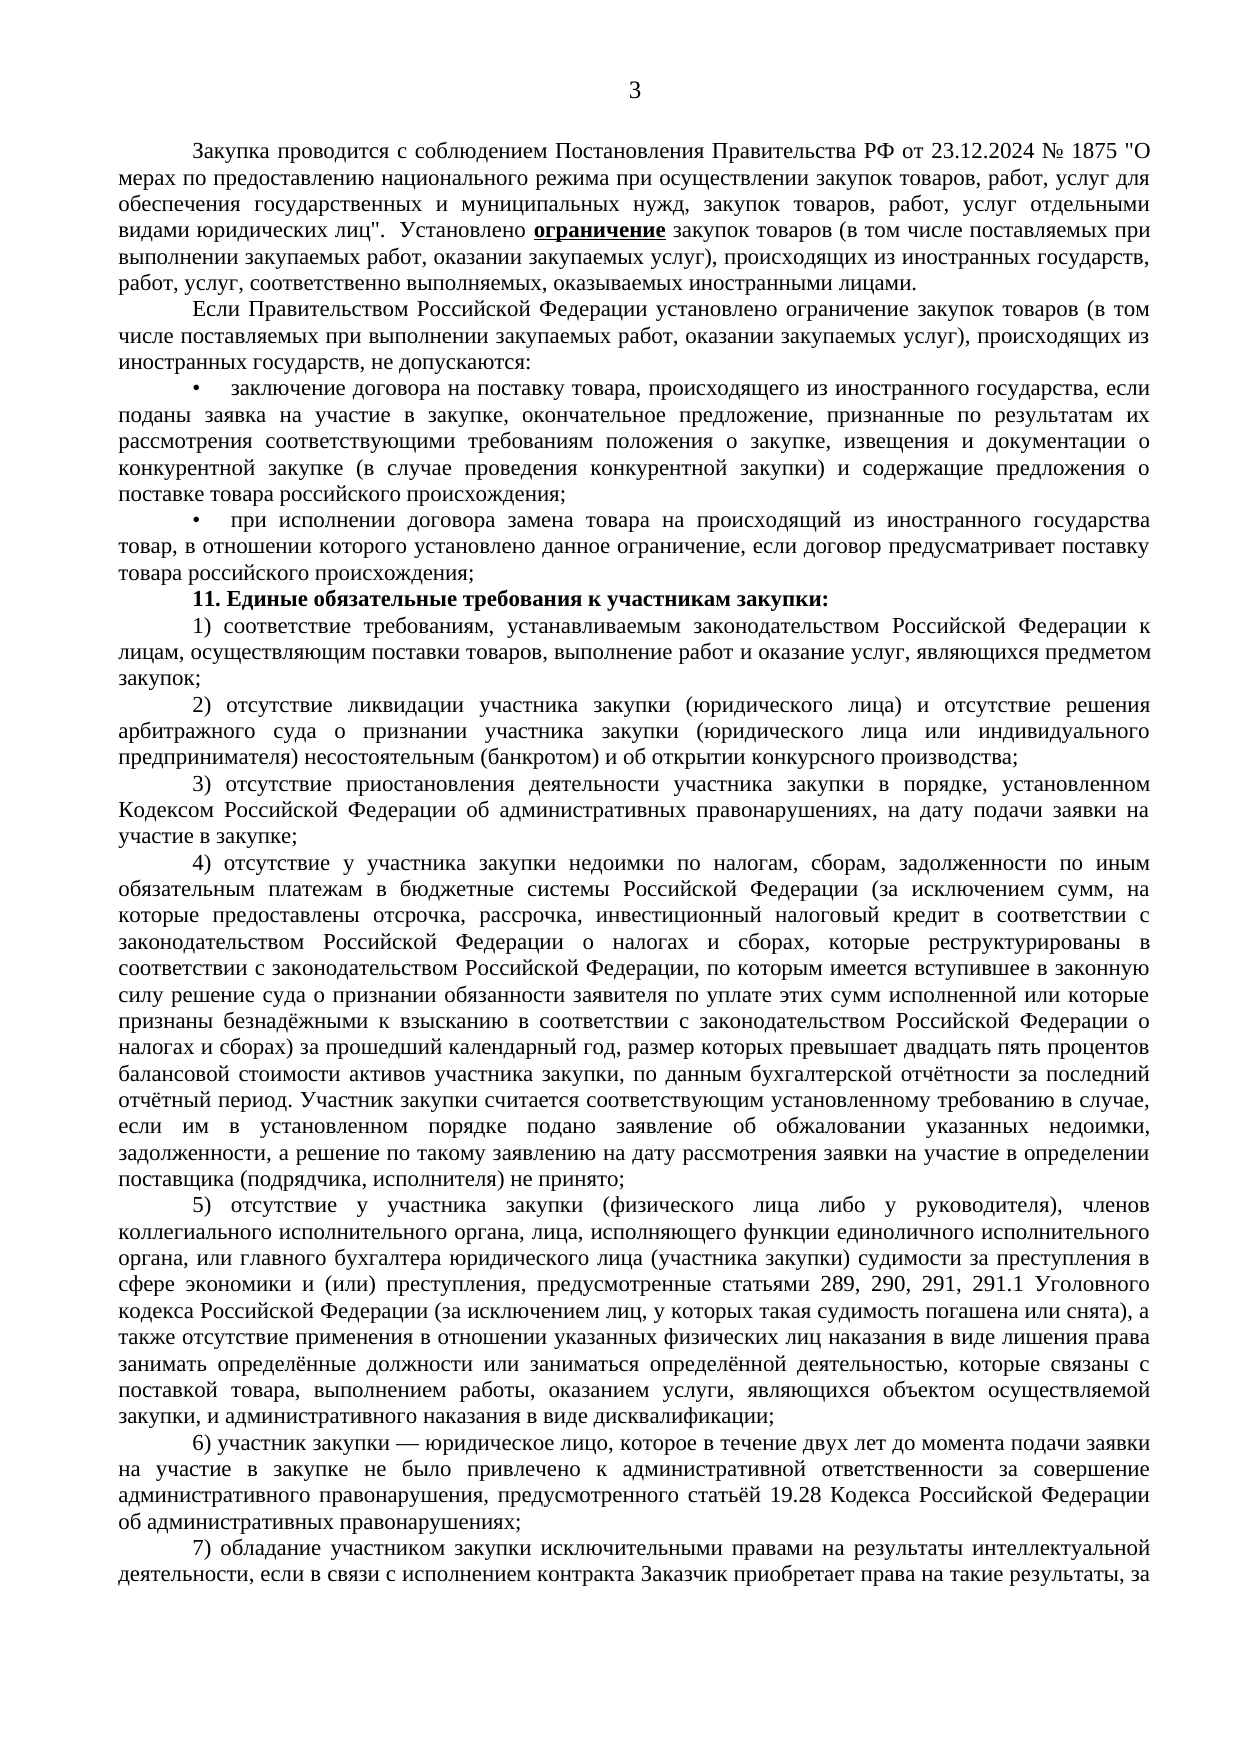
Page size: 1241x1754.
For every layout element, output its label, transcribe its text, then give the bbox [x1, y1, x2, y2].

text 2) отсутствие ликвидации участника закупки (юридического лица) и отсутствие решения арбитражного суда о признании участника закупки (юридического лица или индивидуального предпринимателя) несостоятельным (банкротом) и об открытии конкурсного производства; [118, 691, 1152, 770]
list Закупка проводится с соблюдением Постановления Правительства РФ от 23.12.2024 № 1875 "О мерах по предоставлению национального режима при осуществлении закупок товаров, работ, услуг для обеспечения государственных и муниципальных нужд, закупок товаров, работ, услуг отдельными видами юридических лиц". Установлено ограничение закупок товаров (в том числе поставляемых при выполнении закупаемых работ, оказании закупаемых услуг), происходящих из иностранных государств, работ, услуг, соответственно выполняемых, оказываемых иностранными лицами. [118, 137, 1152, 295]
text 1) соответствие требованиям, устанавливаемым законодательством Российской Федерации к лицам, осуществляющим поставки товаров, выполнение работ и оказание услуг, являющихся предметом закупок; [118, 612, 1152, 691]
list Если Правительством Российской Федерации установлено ограничение закупок товаров (в том числе поставляемых при выполнении закупаемых работ, оказании закупаемых услуг), происходящих из иностранных государств, не допускаются: [118, 295, 1152, 374]
text 3) отсутствие приостановления деятельности участника закупки в порядке, установленном Кодексом Российской Федерации об административных правонарушениях, на дату подачи заявки на участие в закупке; [118, 770, 1152, 849]
text 5) отсутствие у участника закупки (физического лица либо у руководителя), членов коллегиального исполнительного органа, лица, исполняющего функции единоличного исполнительного органа, или главного бухгалтера юридического лица (участника закупки) судимости за преступления в сфере экономики и (или) преступления, предусмотренные статьями 289, 290, 291, 291.1 Уголовного кодекса Российской Федерации (за исключением лиц, у которых такая судимость погашена или снята), а также отсутствие применения в отношении указанных физических лиц наказания в виде лишения права занимать определённые должности или заниматься определённой деятельностью, которые связаны с поставкой товара, выполнением работы, оказанием услуги, являющихся объектом осуществляемой закупки, и административного наказания в виде дисквалификации; [118, 1191, 1152, 1429]
list • при исполнении договора замена товара на происходящий из иностранного государства товар, в отношении которого установлено данное ограничение, если договор предусматривает поставку товара российского происхождения; [118, 506, 1152, 585]
text 11. Единые обязательные требования к участникам закупки: [118, 585, 1152, 612]
text 4) отсутствие у участника закупки недоимки по налогам, сборам, задолженности по иным обязательным платежам в бюджетные системы Российской Федерации (за исключением сумм, на которые предоставлены отсрочка, рассрочка, инвестиционный налоговый кредит в соответствии с законодательством Российской Федерации о налогах и сборах, которые реструктурированы в соответствии с законодательством Российской Федерации, по которым имеется вступившее в законную силу решение суда о признании обязанности заявителя по уплате этих сумм исполненной или которые признаны безнадёжными к взысканию в соответствии с законодательством Российской Федерации о налогах и сборах) за прошедший календарный год, размер которых превышает двадцать пять процентов балансовой стоимости активов участника закупки, по данным бухгалтерской отчётности за последний отчётный период. Участник закупки считается соответствующим установленному требованию в случае, если им в установленном порядке подано заявление об обжаловании указанных недоимки, задолженности, а решение по такому заявлению на дату рассмотрения заявки на участие в определении поставщика (подрядчика, исполнителя) не принято; [118, 849, 1152, 1191]
text 6) участник закупки — юридическое лицо, которое в течение двух лет до момента подачи заявки на участие в закупке не было привлечено к административной ответственности за совершение административного правонарушения, предусмотренного статьёй 19.28 Кодекса Российской Федерации об административных правонарушениях; [118, 1429, 1152, 1534]
list • заключение договора на поставку товара, происходящего из иностранного государства, если поданы заявка на участие в закупке, окончательное предложение, признанные по результатам их рассмотрения соответствующими требованиям положения о закупке, извещения и документации о конкурентной закупке (в случае проведения конкурентной закупки) и содержащие предложения о поставке товара российского происхождения; [118, 374, 1152, 506]
